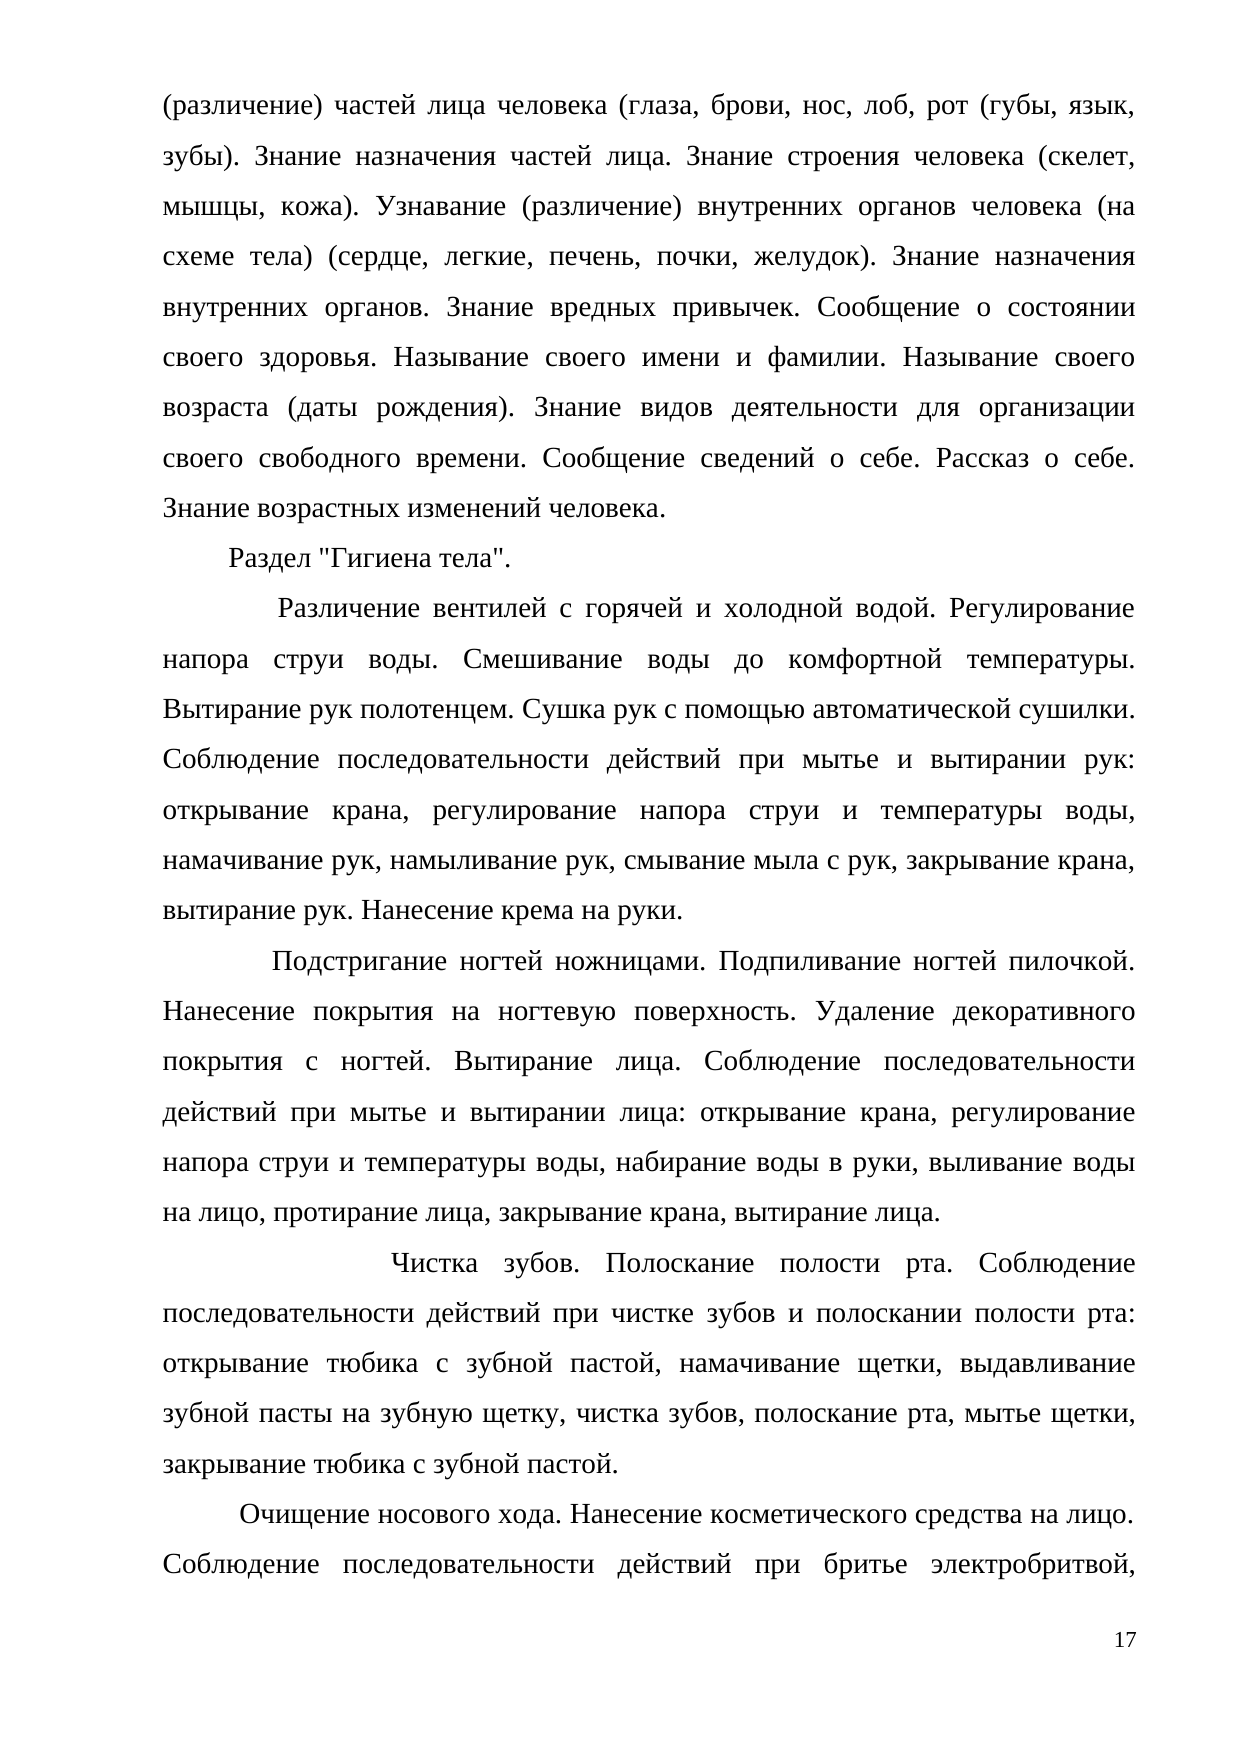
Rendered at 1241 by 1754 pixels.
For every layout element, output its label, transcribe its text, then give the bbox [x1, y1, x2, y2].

text Различение вентилей с горячей и холодной водой. Регулирование напора струи воды. Смешивание воды до комфортной температуры. Вытирание рук полотенцем. Сушка рук с помощью автоматической сушилки. Соблюдение последовательности действий при мытье и вытирании рук: открывание крана, регулирование напора струи и температуры воды, намачивание рук, намыливание рук, смывание мыла с рук, закрывание крана, вытирание рук. Нанесение крема на руки. [162, 591, 1137, 926]
text Подстригание ногтей ножницами. Подпиливание ногтей пилочкой. Нанесение покрытия на ногтевую поверхность. Удаление декоративного покрытия с ногтей. Вытирание лица. Соблюдение последовательности действий при мытье и вытирании лица: открывание крана, регулирование напора струи и температуры воды, набирание воды в руки, выливание воды на лицо, протирание лица, закрывание крана, вытирание лица. [162, 943, 1137, 1228]
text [162, 87, 1137, 523]
text Чистка зубов. Полоскание полости рта. Соблюдение последовательности действий при чистке зубов и полоскании полости рта: открывание тюбика с зубной пастой, намачивание щетки, выдавливание зубной пасты на зубную щетку, чистка зубов, полоскание рта, мытье щетки, закрывание тюбика с зубной пастой. [162, 1245, 1137, 1479]
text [162, 1496, 1137, 1580]
text Раздел "Гигиена тела". [162, 540, 1137, 574]
